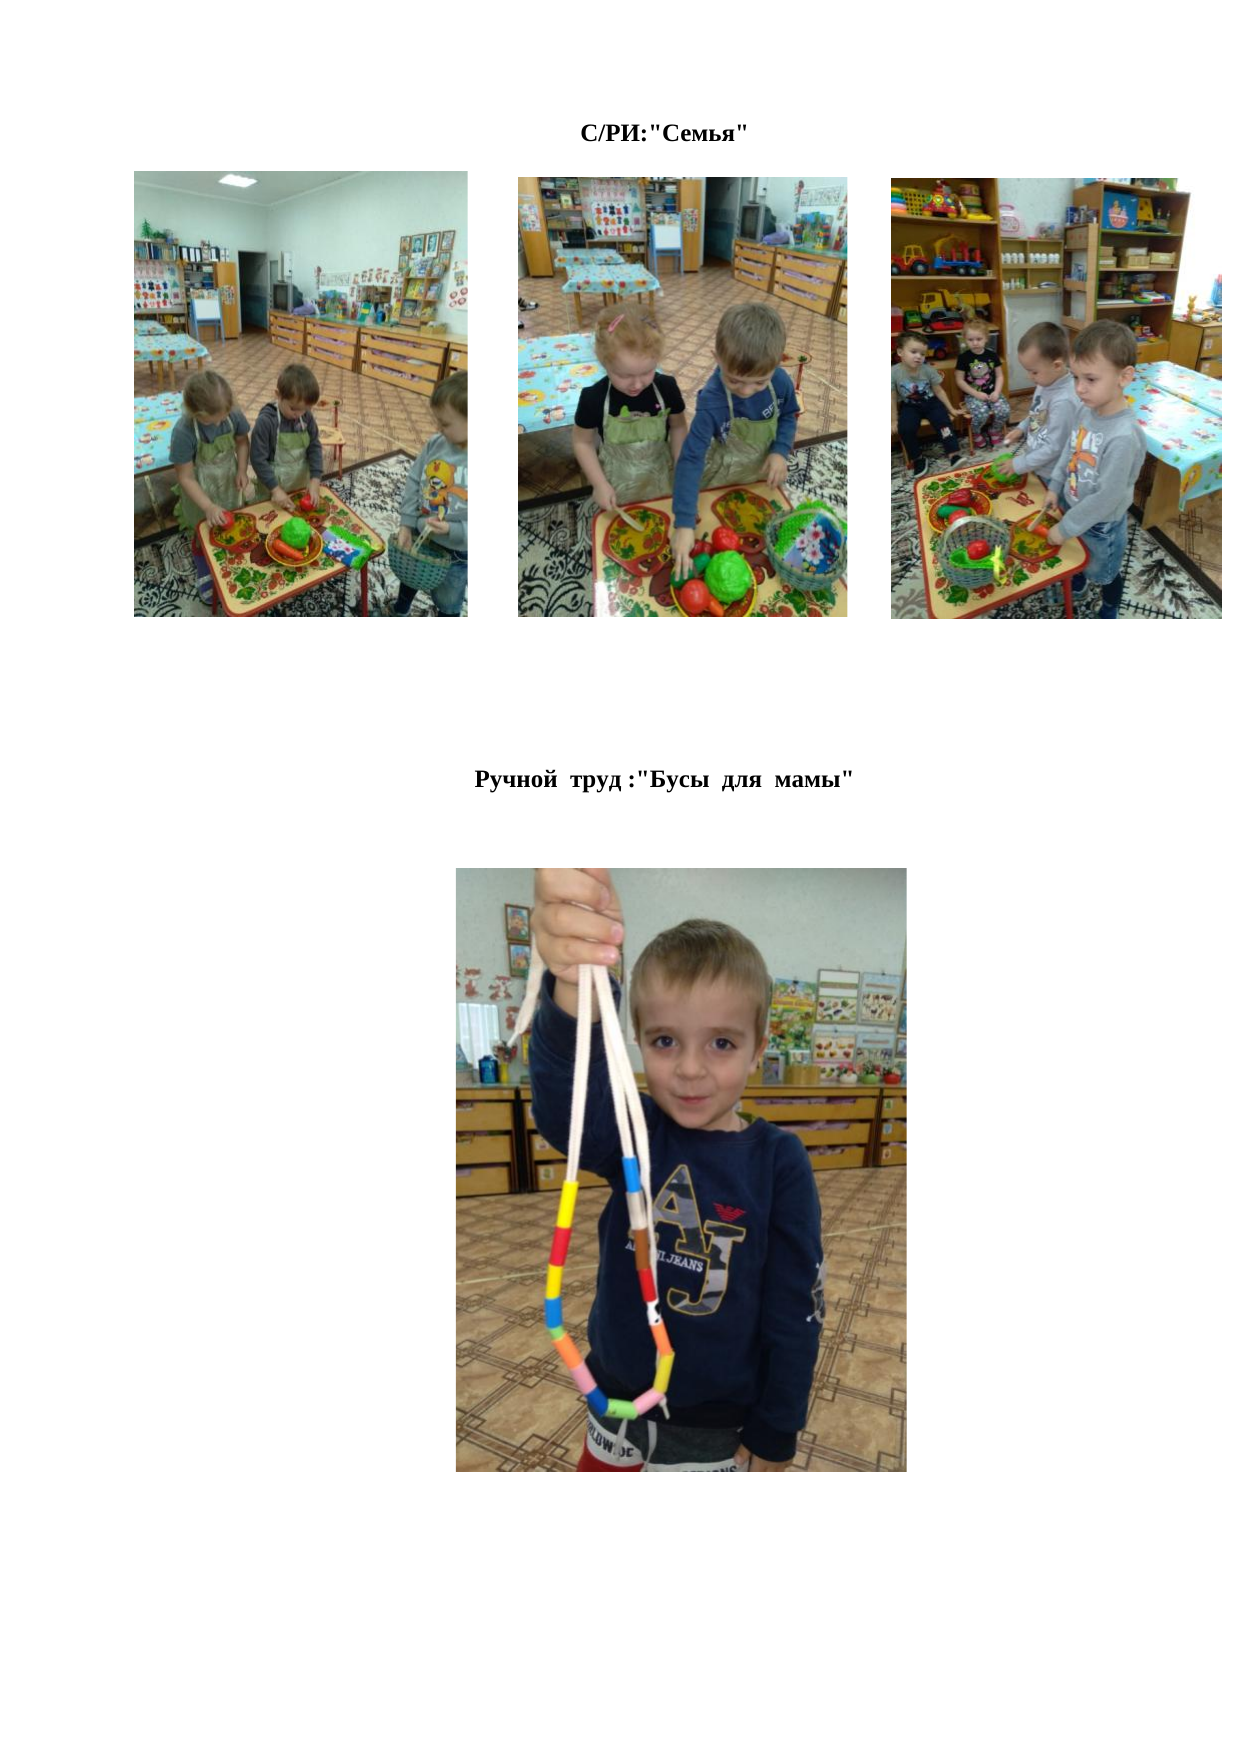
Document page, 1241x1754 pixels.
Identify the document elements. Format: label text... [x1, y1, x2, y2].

picture [518, 177, 848, 617]
picture [891, 178, 1222, 619]
picture [134, 171, 468, 617]
text Ручной труд :"Бусы для мамы" [177, 764, 1152, 793]
text С/РИ:"Семья" [177, 118, 1152, 147]
picture [455, 868, 907, 1472]
